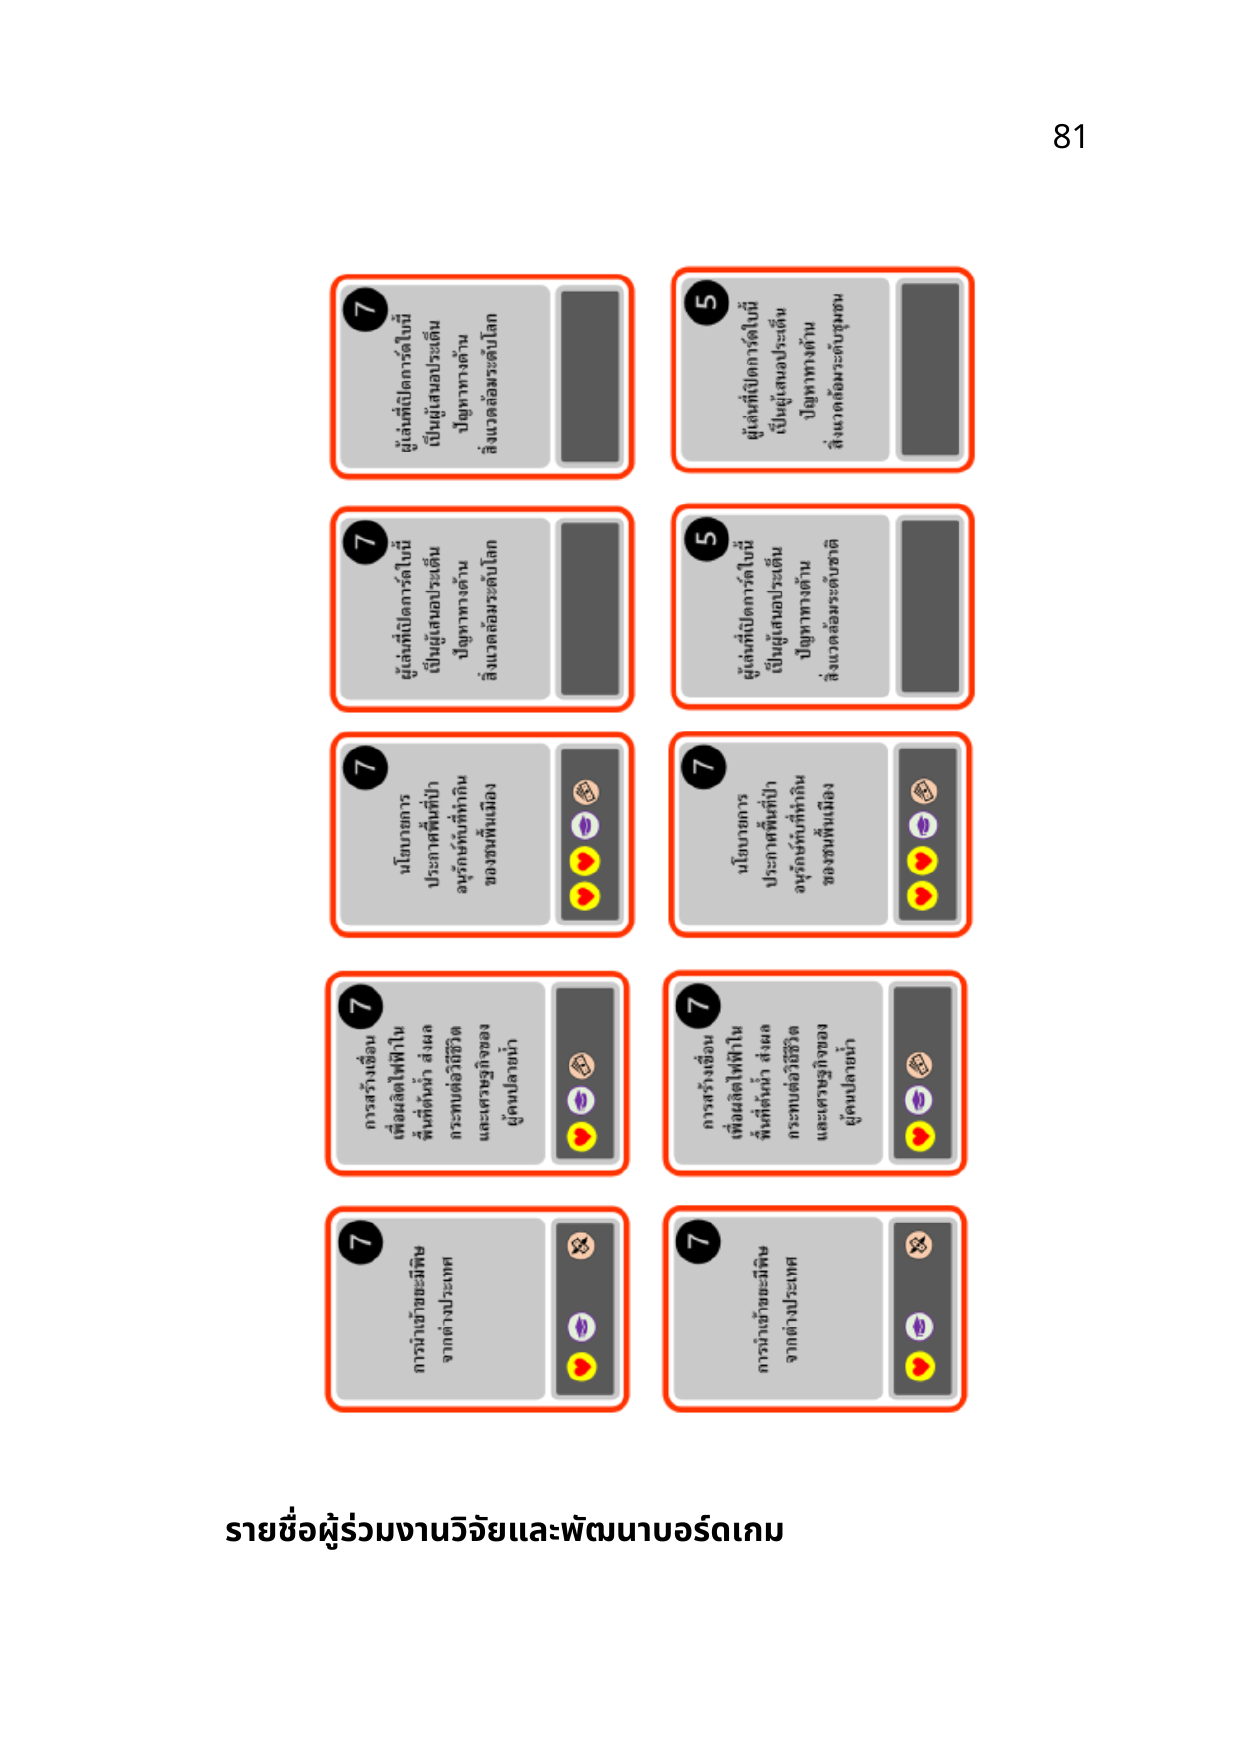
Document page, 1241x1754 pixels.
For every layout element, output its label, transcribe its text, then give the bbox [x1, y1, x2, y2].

text รายชื่อผู้ร่วมงานวิจัยและพัฒนาบอร์ดเกม [225, 1506, 1090, 1557]
picture [304, 226, 1013, 1485]
